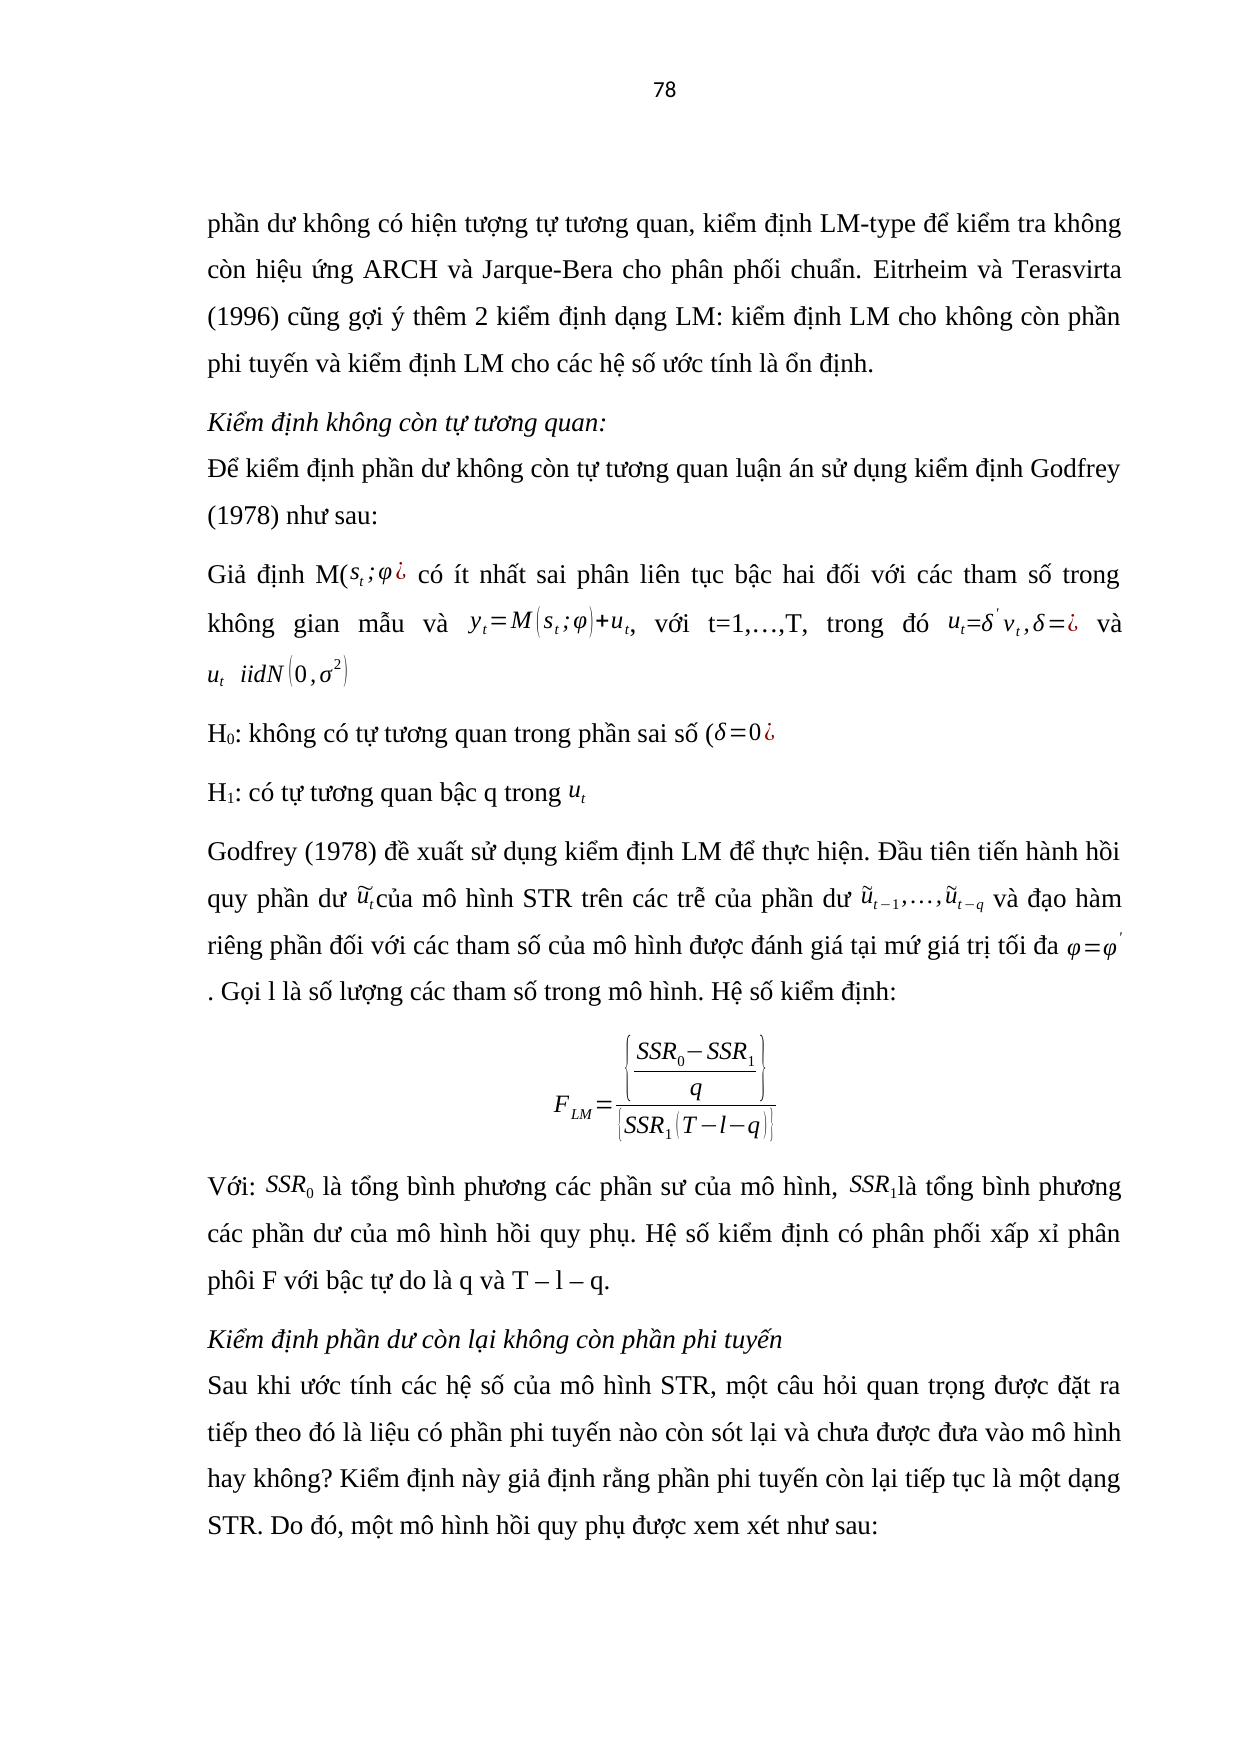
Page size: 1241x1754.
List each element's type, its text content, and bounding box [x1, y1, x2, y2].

text Giả định M( có ít nhất sai phân liên tục bậc hai đối với các tham số trong không gian mẫu và , với t=1,…,T, trong đó = và [207, 558, 1122, 690]
text Để kiểm định phần dư không còn tự tương quan luận án sử dụng kiểm định Godfrey (1978) như sau: [207, 452, 1122, 530]
subtitle Kiểm định phần dư còn lại không còn phần phi tuyến [207, 1323, 1122, 1354]
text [207, 207, 1122, 378]
text H0: không có tự tương quan trong phần sai số ( [207, 717, 1122, 748]
subtitle Kiểm định không còn tự tương quan: [207, 406, 1122, 437]
text Sau khi ước tính các hệ số của mô hình STR, một câu hỏi quan trọng được đặt ra tiếp theo đó là liệu có phần phi tuyến nào còn sót lại và chưa được đưa vào mô hình hay không? Kiểm định này giả định rằng phần phi tuyến còn lại tiếp tục là một dạng STR. Do đó, một mô hình hồi quy phụ được xem xét như sau: [207, 1369, 1122, 1540]
text Godfrey (1978) đề xuất sử dụng kiểm định LM để thực hiện. Đầu tiên tiến hành hồi quy phần dư của mô hình STR trên các trễ của phần dư và đạo hàm riêng phần đối với các tham số của mô hình được đánh giá tại mứ giá trị tối đa . Gọi l là số lượng các tham số trong mô hình. Hệ số kiểm định: [207, 835, 1122, 1007]
text H1: có tự tương quan bậc q trong [207, 776, 1122, 807]
text Với: là tổng bình phương các phần sư của mô hình, là tổng bình phương các phần dư của mô hình hồi quy phụ. Hệ số kiểm định có phân phối xấp xỉ phân phôi F với bậc tự do là q và T – l – q. [207, 1170, 1122, 1295]
